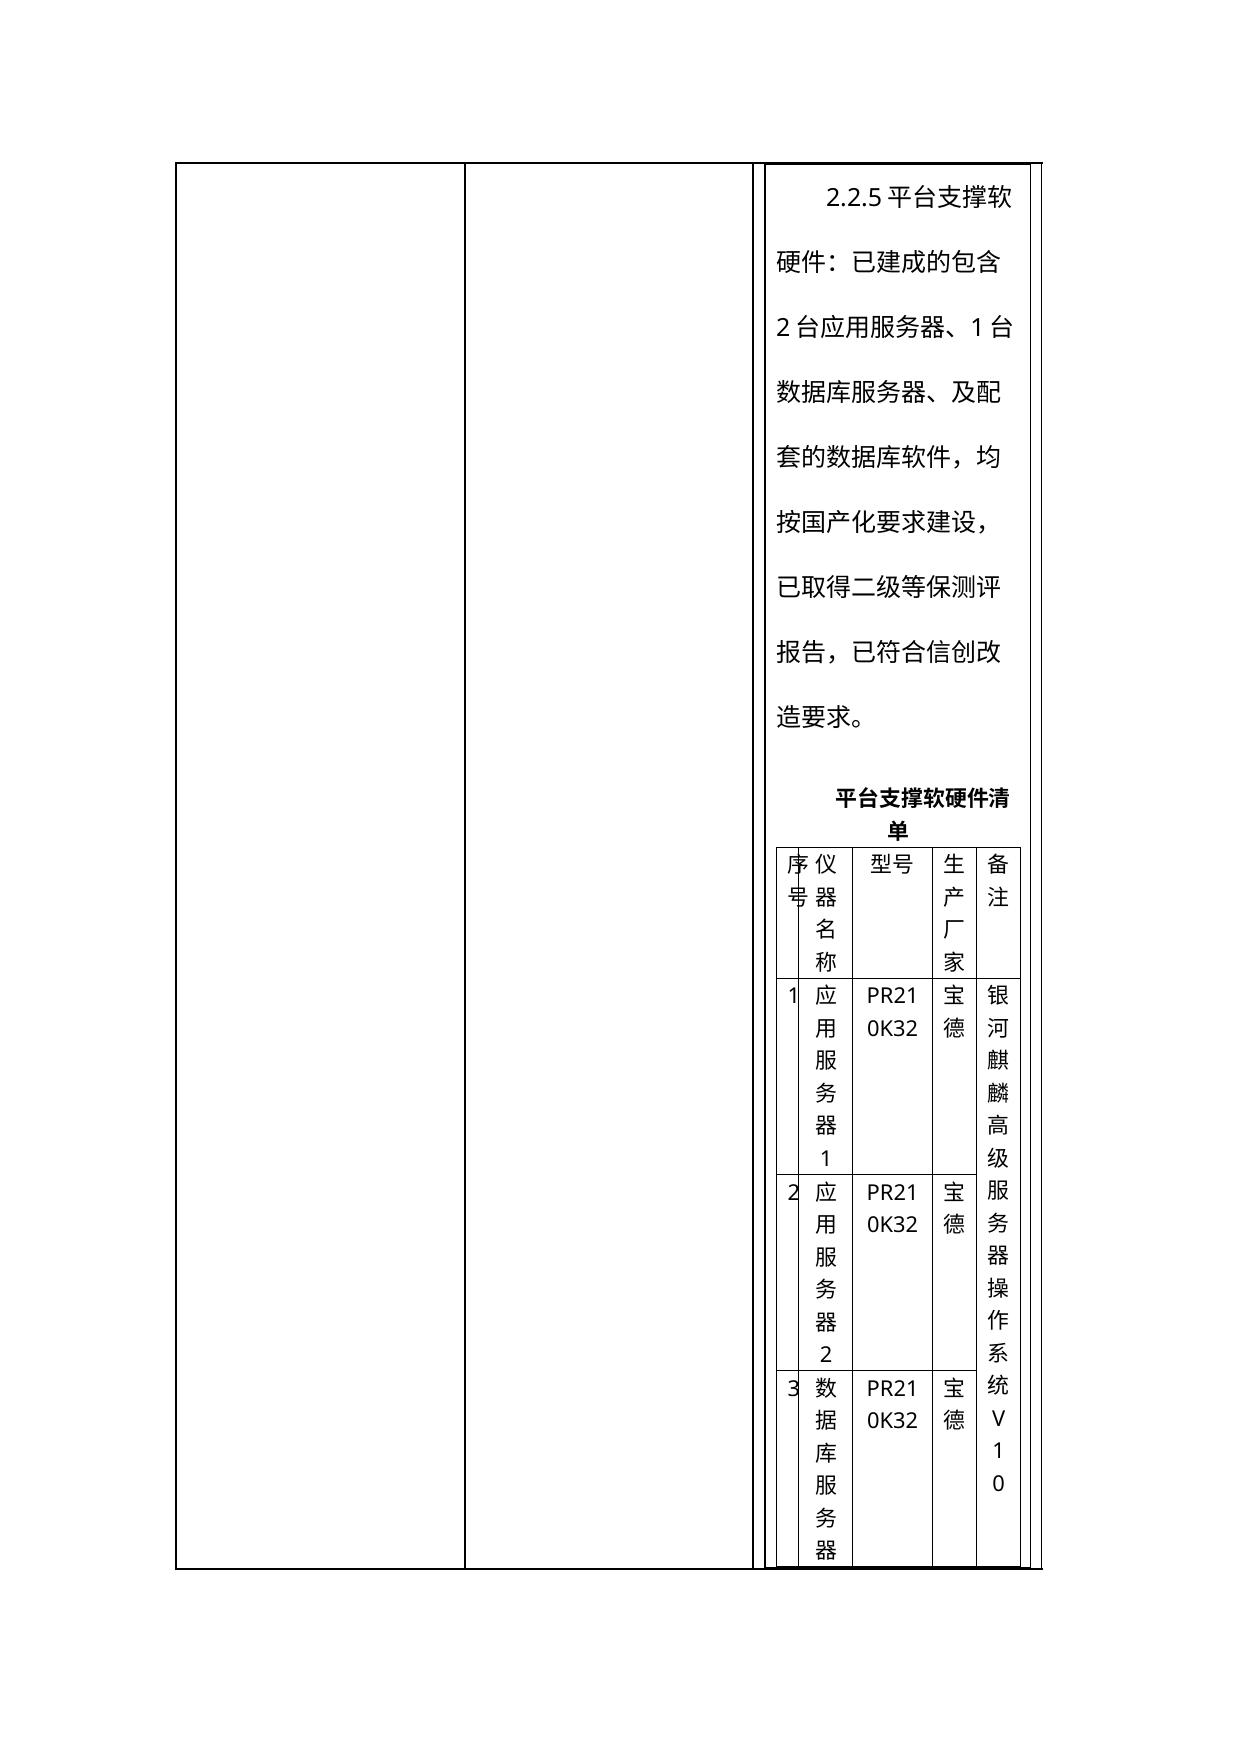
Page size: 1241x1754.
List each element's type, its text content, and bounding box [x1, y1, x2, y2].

table_cell [1031, 164, 1041, 1568]
table_cell 1 [177, 164, 464, 1568]
table_cell [754, 164, 764, 1568]
table_cell [766, 165, 1030, 1567]
table_cell [466, 164, 752, 1568]
